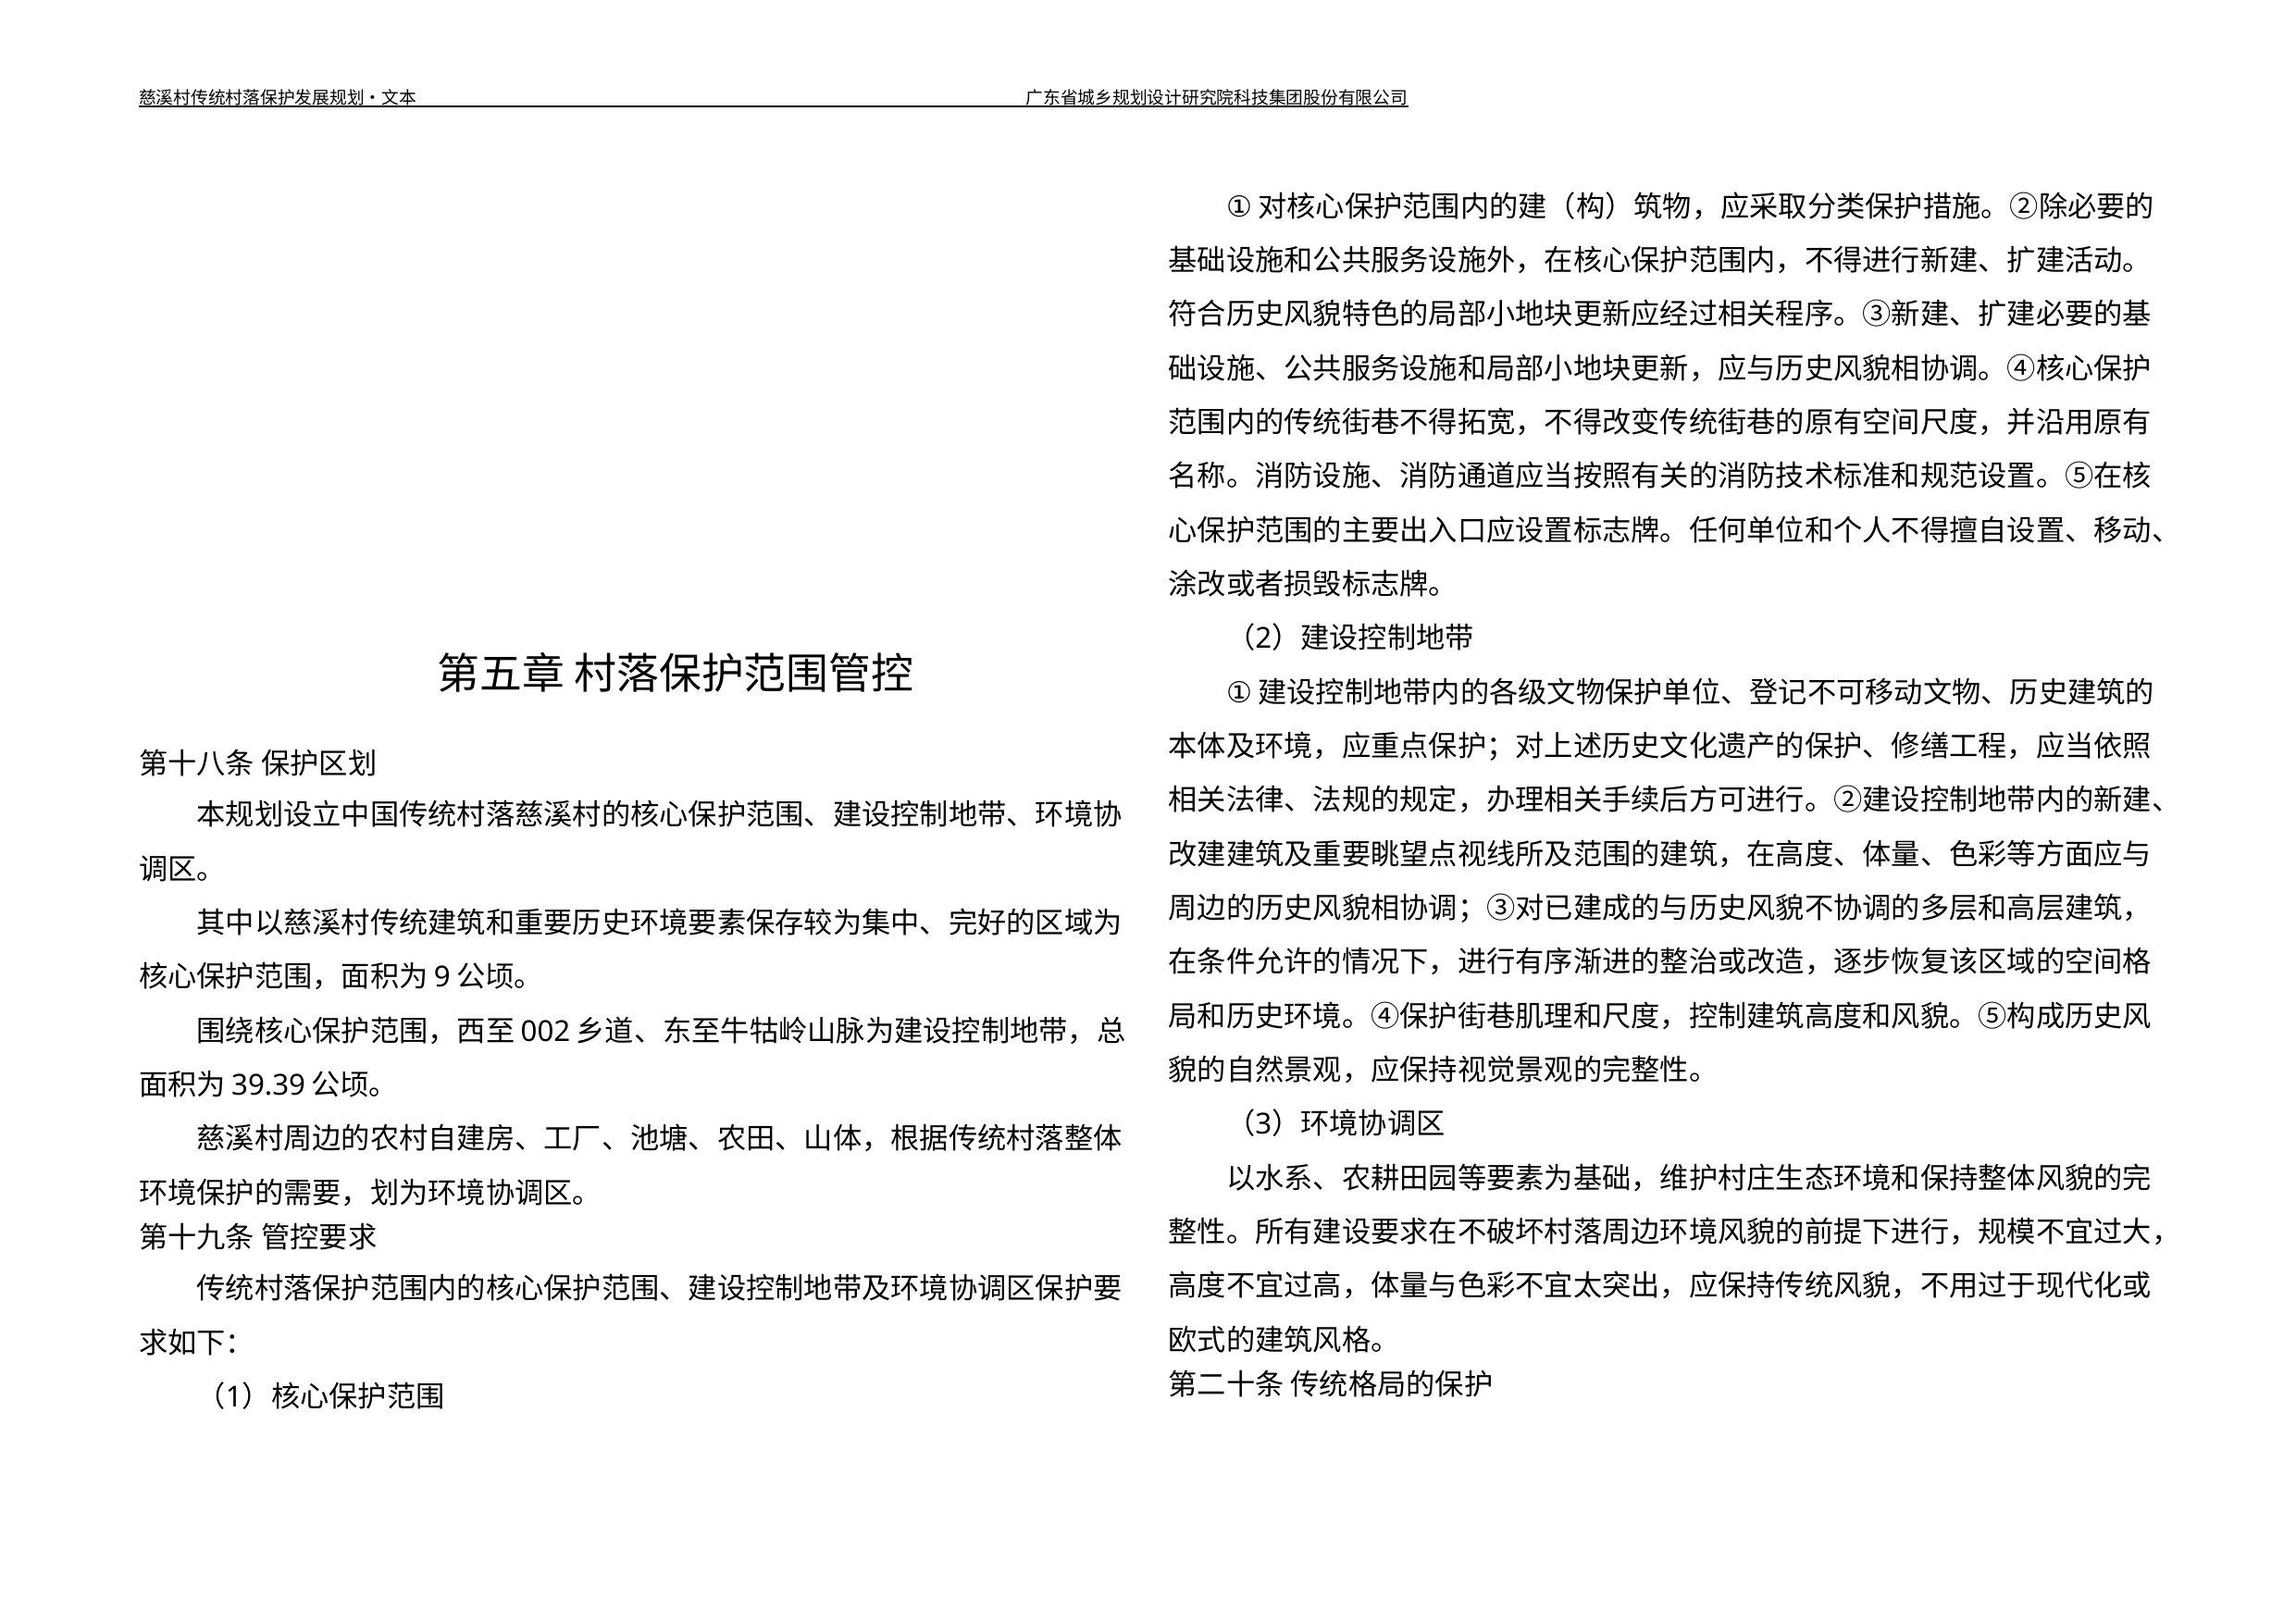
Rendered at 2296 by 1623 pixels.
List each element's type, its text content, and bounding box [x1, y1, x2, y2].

text （3）环境协调区 [1168, 1091, 2156, 1145]
text 慈溪村周边的农村自建房、工厂、池塘、农田、山体，根据传统村落整体环境保护的需要，划为环境协调区。 [139, 1106, 1127, 1214]
list 管控要求 [139, 1214, 1127, 1256]
text ①对核心保护范围内的建（构）筑物，应采取分类保护措施。②除必要的基础设施和公共服务设施外，在核心保护范围内，不得进行新建、扩建活动。符合历史风貌特色的局部小地块更新应经过相关程序。③新建、扩建必要的基础设施、公共服务设施和局部小地块更新，应与历史风貌相协调。④核心保护范围内的传统街巷不得拓宽，不得改变传统街巷的原有空间尺度，并沿用原有名称。消防设施、消防通道应当按照有关的消防技术标准和规范设置。⑤在核心保护范围的主要出入口应设置标志牌。任何单位和个人不得擅自设置、移动、涂改或者损毁标志牌。 [1168, 173, 2156, 605]
text （2）建设控制地带 [1168, 605, 2156, 659]
text 以水系、农耕田园等要素为基础，维护村庄生态环境和保持整体风貌的完整性。所有建设要求在不破坏村落周边环境风貌的前提下进行，规模不宜过大，高度不宜过高，体量与色彩不宜太突出，应保持传统风貌，不用过于现代化或欧式的建筑风格。 [1168, 1145, 2156, 1361]
text （1）核心保护范围 [139, 1364, 1127, 1418]
text 其中以慈溪村传统建筑和重要历史环境要素保存较为集中、完好的区域为核心保护范围，面积为9公顷。 [139, 890, 1127, 997]
text 传统村落保护范围内的核心保护范围、建设控制地带及环境协调区保护要求如下： [139, 1256, 1127, 1364]
text ①建设控制地带内的各级文物保护单位、登记不可移动文物、历史建筑的本体及环境，应重点保护；对上述历史文化遗产的保护、修缮工程，应当依照相关法律、法规的规定，办理相关手续后方可进行。②建设控制地带内的新建、改建建筑及重要眺望点视线所及范围的建筑，在高度、体量、色彩等方面应与周边的历史风貌相协调；③对已建成的与历史风貌不协调的多层和高层建筑，在条件允许的情况下，进行有序渐进的整治或改造，逐步恢复该区域的空间格局和历史环境。④保护街巷肌理和尺度，控制建筑高度和风貌。⑤构成历史风貌的自然景观，应保持视觉景观的完整性。 [1168, 659, 2156, 1091]
list 传统格局的保护 [1168, 1361, 2156, 1403]
list 保护区划 [139, 740, 1127, 782]
list 村落保护范围管控 [139, 639, 1127, 700]
text 本规划设立中国传统村落慈溪村的核心保护范围、建设控制地带、环境协调区。 [139, 782, 1127, 890]
text 围绕核心保护范围，西至002乡道、东至牛牯岭山脉为建设控制地带，总面积为39.39公顷。 [139, 997, 1127, 1106]
